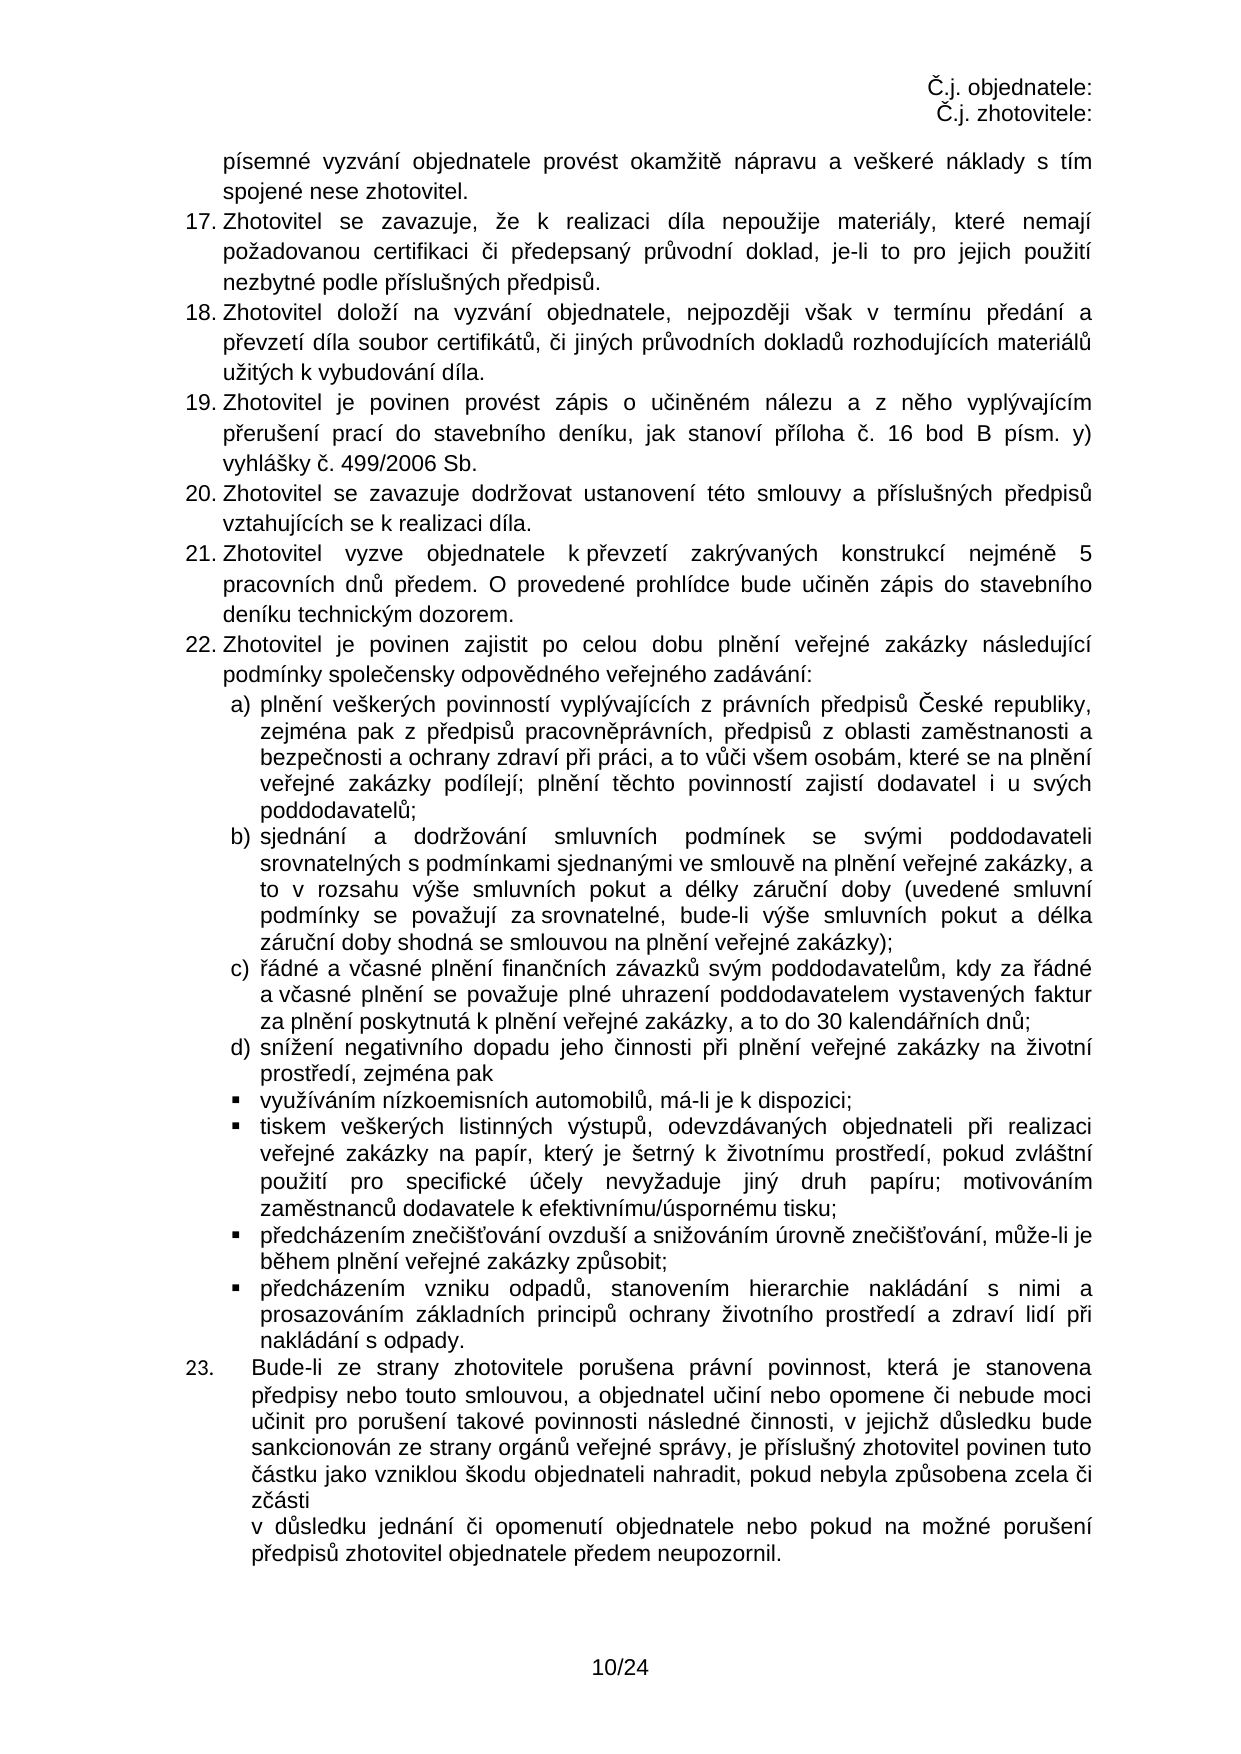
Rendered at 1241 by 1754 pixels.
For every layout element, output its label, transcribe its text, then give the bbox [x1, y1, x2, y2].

list Bude-li ze strany zhotovitele porušena právní povinnost, která je stanovena předpisy nebo touto smlouvou, a objednatel učiní nebo opomene či nebude moci učinit pro porušení takové povinnosti následné činnosti, v jejichž důsledku bude sankcionován ze strany orgánů veřejné správy, je příslušný zhotovitel povinen tuto částku jako vzniklou škodu objednateli nahradit, pokud nebyla způsobena zcela či zčásti v důsledku jednání či opomenutí objednatele nebo pokud na možné porušení předpisů zhotovitel objednatele předem neupozornil. [185, 1353, 1093, 1566]
list snížení negativního dopadu jeho činnosti při plnění veřejné zakázky na životní prostředí, zejména pak [230, 1034, 1093, 1087]
list využíváním nízkoemisních automobilů, má-li je k dispozici; [230, 1087, 1093, 1113]
list tiskem veškerých listinných výstupů, odevzdávaných objednateli při realizaci veřejné zakázky na papír, který je šetrný k životnímu prostředí, pokud zvláštní použití pro specifické účely nevyžaduje jiný druh papíru; motivováním zaměstnanců dodavatele k efektivnímu/úspornému tisku; [230, 1113, 1093, 1222]
list řádné a včasné plnění finančních závazků svým poddodavatelům, kdy za řádné a včasné plnění se považuje plné uhrazení poddodavatelem vystavených faktur za plnění poskytnutá k plnění veřejné zakázky, a to do 30 kalendářních dnů; [230, 955, 1093, 1034]
list plnění veškerých povinností vyplývajících z právních předpisů České republiky, zejména pak z předpisů pracovněprávních, předpisů z oblasti zaměstnanosti a bezpečnosti a ochrany zdraví při práci, a to vůči všem osobám, které se na plnění veřejné zakázky podílejí; plnění těchto povinností zajistí dodavatel i u svých poddodavatelů; [230, 691, 1093, 823]
list předcházením vzniku odpadů, stanovením hierarchie nakládání s nimi a prosazováním základních principů ochrany životního prostředí a zdraví lidí při nakládání s odpady. [230, 1274, 1093, 1353]
list předcházením znečišťování ovzduší a snižováním úrovně znečišťování, může-li je během plnění veřejné zakázky způsobit; [230, 1222, 1093, 1274]
list sjednání a dodržování smluvních podmínek se svými poddodavateli srovnatelných s podmínkami sjednanými ve smlouvě na plnění veřejné zakázky, a to v rozsahu výše smluvních pokut a délky záruční doby (uvedené smluvní podmínky se považují za srovnatelné, bude-li výše smluvních pokut a délka záruční doby shodná se smlouvou na plnění veřejné zakázky); [230, 823, 1093, 955]
list Zhotovitel je povinen provést zápis o učiněném nálezu a z něho vyplývajícím přerušení prací do stavebního deníku, jak stanoví příloha č. 16 bod B písm. y) vyhlášky č. 499/2006 Sb. [185, 389, 1093, 476]
list Zhotovitel doloží na vyzvání objednatele, nejpozději však v termínu předání a převzetí díla soubor certifikátů, či jiných průvodních dokladů rozhodujících materiálů užitých k vybudování díla. [185, 299, 1093, 385]
list Zhotovitel je povinen zajistit po celou dobu plnění veřejné zakázky následující podmínky společensky odpovědného veřejného zadávání: [185, 631, 1093, 687]
list Zhotovitel se zavazuje, že k realizaci díla nepoužije materiály, které nemají požadovanou certifikaci či předepsaný průvodní doklad, je-li to pro jejich použití nezbytné podle příslušných předpisů. [185, 208, 1093, 295]
list Zhotovitel se zavazuje dodržovat ustanovení této smlouvy a příslušných předpisů vztahujících se k realizaci díla. [185, 480, 1093, 536]
list Zhotovitel vyzve objednatele k převzetí zakrývaných konstrukcí nejméně 5 pracovních dnů předem. O provedené prohlídce bude učiněn zápis do stavebního deníku technickým dozorem. [185, 540, 1093, 627]
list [185, 148, 1093, 204]
